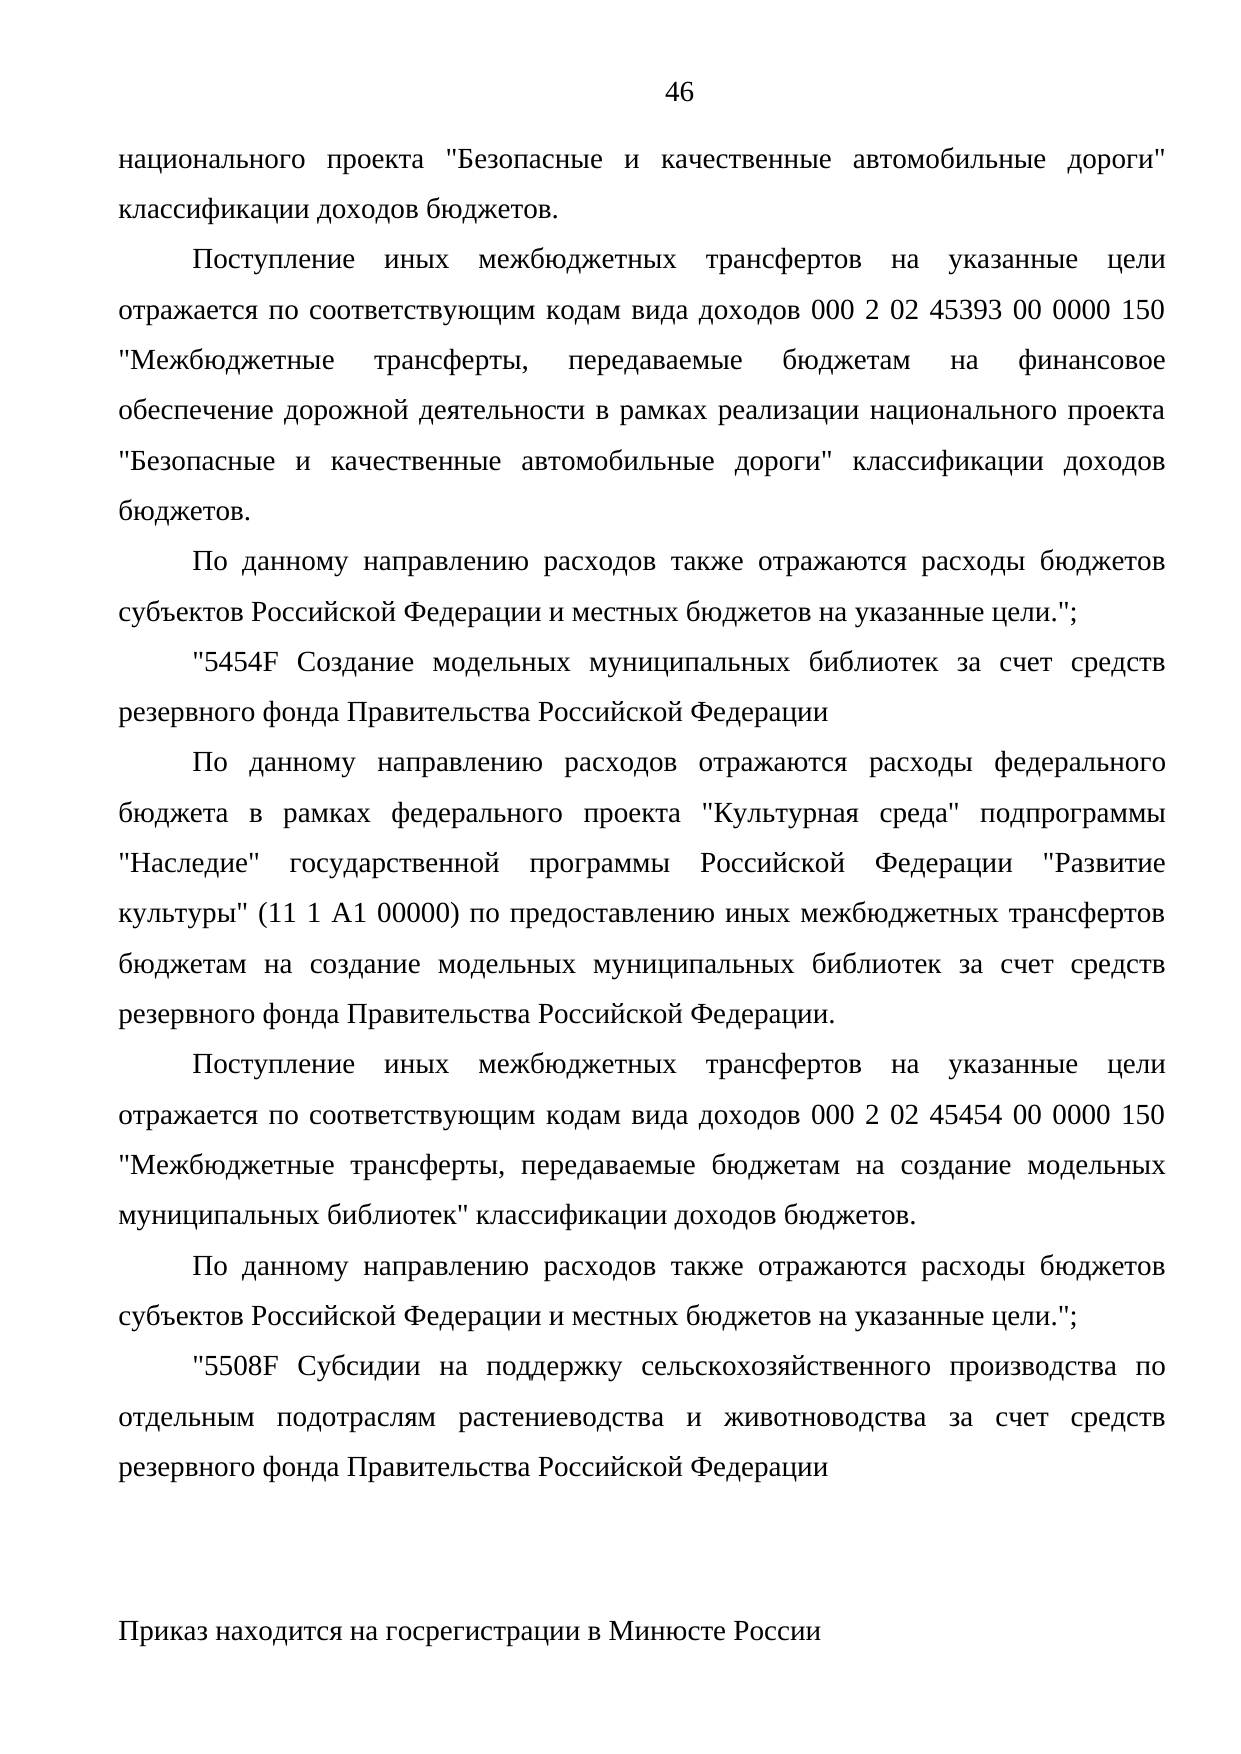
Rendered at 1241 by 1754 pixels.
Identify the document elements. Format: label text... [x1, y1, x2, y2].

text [118, 141, 1167, 225]
text По данному направлению расходов также отражаются расходы бюджетов субъектов Российской Федерации и местных бюджетов на указанные цели."; [118, 1248, 1167, 1332]
text Поступление иных межбюджетных трансфертов на указанные цели отражается по соответствующим кодам вида доходов 000 2 02 45393 00 0000 150 "Межбюджетные трансферты, передаваемые бюджетам на финансовое обеспечение дорожной деятельности в рамках реализации национального проекта "Безопасные и качественные автомобильные дороги" классификации доходов бюджетов. [118, 241, 1167, 527]
text Поступление иных межбюджетных трансфертов на указанные цели отражается по соответствующим кодам вида доходов 000 2 02 45454 00 0000 150 "Межбюджетные трансферты, передаваемые бюджетам на создание модельных муниципальных библиотек" классификации доходов бюджетов. [118, 1046, 1167, 1231]
text По данному направлению расходов отражаются расходы федерального бюджета в рамках федерального проекта "Культурная среда" подпрограммы "Наследие" государственной программы Российской Федерации "Развитие культуры" (11 1 A1 00000) по предоставлению иных межбюджетных трансфертов бюджетам на создание модельных муниципальных библиотек за счет средств резервного фонда Правительства Российской Федерации. [118, 744, 1167, 1030]
text По данному направлению расходов также отражаются расходы бюджетов субъектов Российской Федерации и местных бюджетов на указанные цели."; [118, 543, 1167, 627]
text "5508F Субсидии на поддержку сельскохозяйственного производства по отдельным подотраслям растениеводства и животноводства за счет средств резервного фонда Правительства Российской Федерации [118, 1348, 1167, 1482]
text "5454F Создание модельных муниципальных библиотек за счет средств резервного фонда Правительства Российской Федерации [118, 644, 1167, 728]
